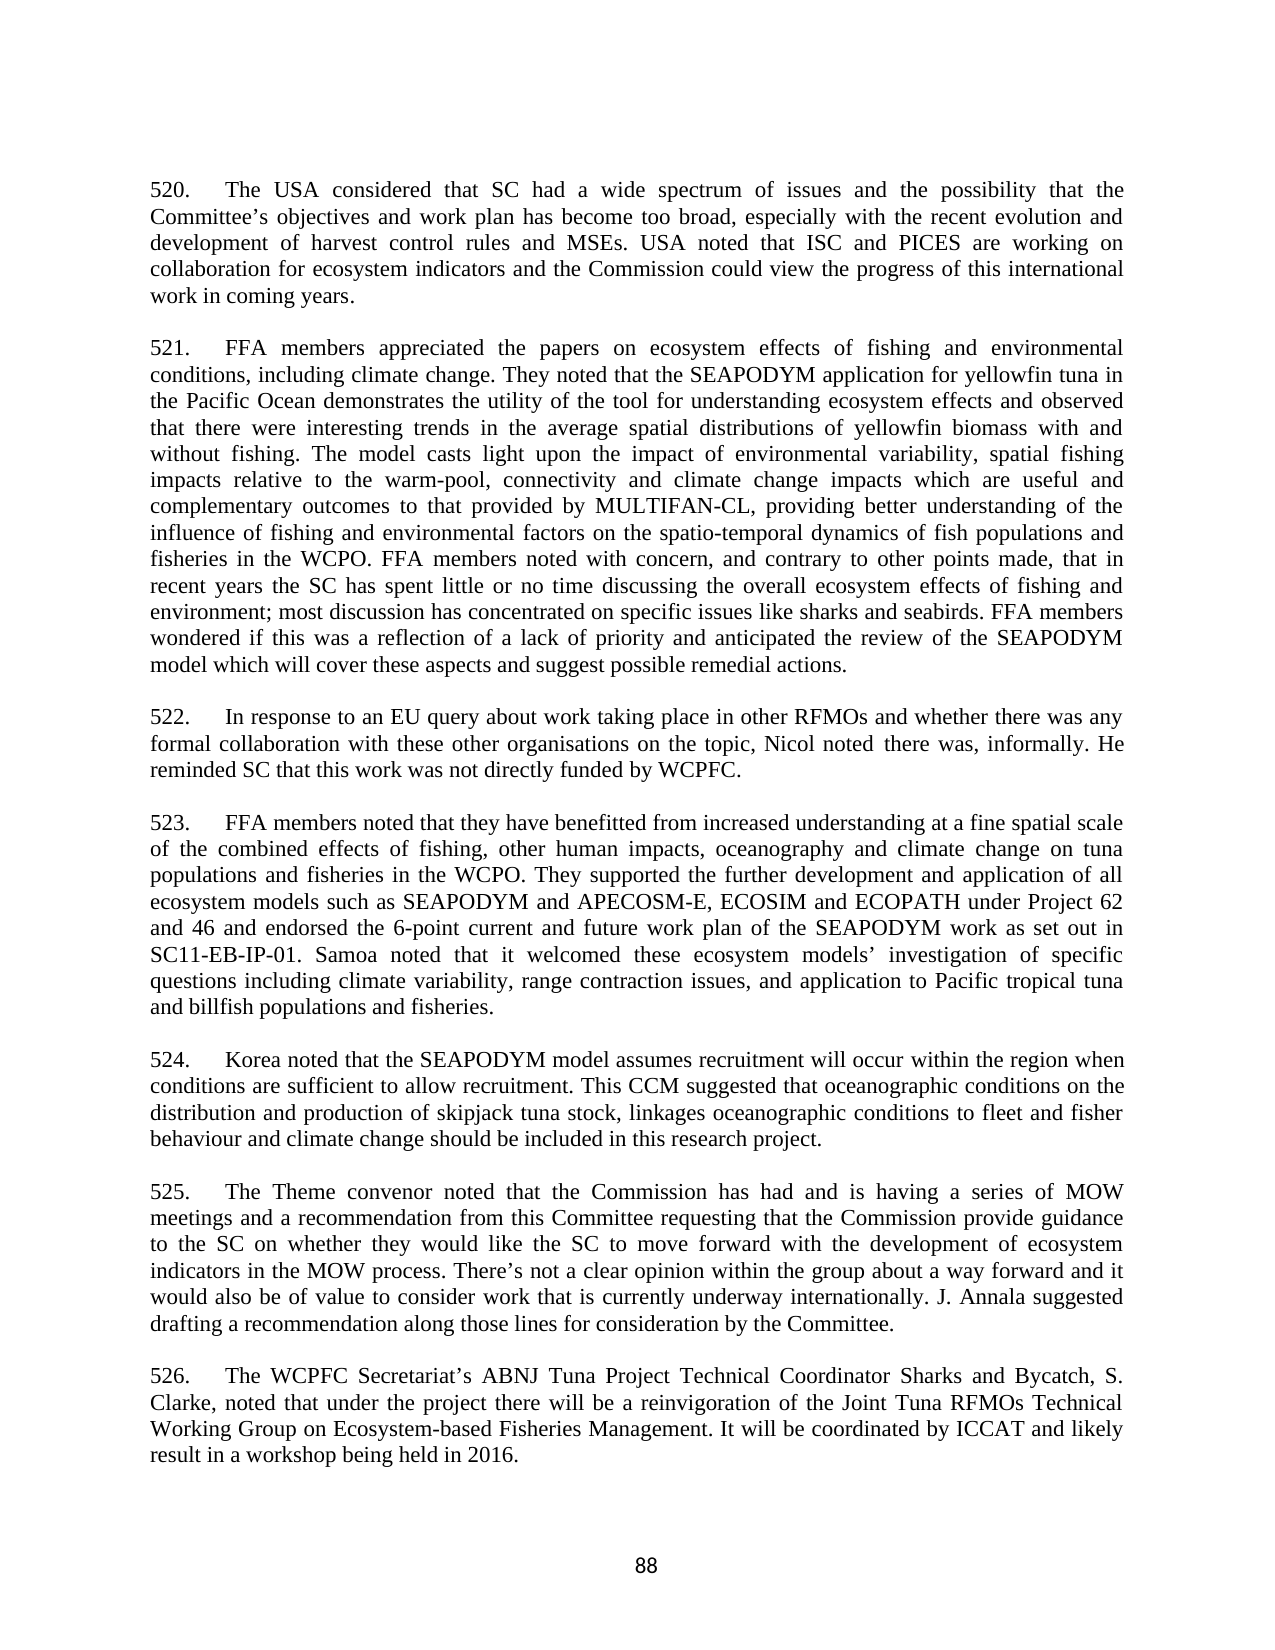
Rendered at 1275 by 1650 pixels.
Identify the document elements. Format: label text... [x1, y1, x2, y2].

list FFA members appreciated the papers on ecosystem effects of fishing and environmental conditions, including climate change. They noted that the SEAPODYM application for yellowfin tuna in the Pacific Ocean demonstrates the utility of the tool for understanding ecosystem effects and observed that there were interesting trends in the average spatial distributions of yellowfin biomass with and without fishing. The model casts light upon the impact of environmental variability, spatial fishing impacts relative to the warm-pool, connectivity and climate change impacts which are useful and complementary outcomes to that provided by MULTIFAN-CL, providing better understanding of the influence of fishing and environmental factors on the spatio-temporal dynamics of fish populations and fisheries in the WCPO. FFA members noted with concern, and contrary to other points made, that in recent years the SC has spent little or no time discussing the overall ecosystem effects of fishing and environment; most discussion has concentrated on specific issues like sharks and seabirds. FFA members wondered if this was a reflection of a lack of priority and anticipated the review of the SEAPODYM model which will cover these aspects and suggest possible remedial actions. [150, 334, 1125, 677]
list In response to an EU query about work taking place in other RFMOs and whether there was any formal collaboration with these other organisations on the topic, Nicol noted there was, informally. He reminded SC that this work was not directly funded by WCPFC. [150, 703, 1125, 782]
list FFA members noted that they have benefitted from increased understanding at a fine spatial scale of the combined effects of fishing, other human impacts, oceanography and climate change on tuna populations and fisheries in the WCPO. They supported the further development and application of all ecosystem models such as SEAPODYM and APECOSM-E, ECOSIM and ECOPATH under Project 62 and 46 and endorsed the 6-point current and future work plan of the SEAPODYM work as set out in SC11-EB-IP-01. Samoa noted that it welcomed these ecosystem models’ investigation of specific questions including climate variability, range contraction issues, and application to Pacific tropical tuna and billfish populations and fisheries. [150, 809, 1125, 1020]
list The WCPFC Secretariat’s ABNJ Tuna Project Technical Coordinator Sharks and Bycatch, S. Clarke, noted that under the project there will be a reinvigoration of the Joint Tuna RFMOs Technical Working Group on Ecosystem-based Fisheries Management. It will be coordinated by ICCAT and likely result in a workshop being held in 2016. [150, 1362, 1125, 1468]
list The USA considered that SC had a wide spectrum of issues and the possibility that the Committee’s objectives and work plan has become too broad, especially with the recent evolution and development of harvest control rules and MSEs. USA noted that ISC and PICES are working on collaboration for ecosystem indicators and the Commission could view the progress of this international work in coming years. [150, 176, 1125, 308]
list The Theme convenor noted that the Commission has had and is having a series of MOW meetings and a recommendation from this Committee requesting that the Commission provide guidance to the SC on whether they would like the SC to move forward with the development of ecosystem indicators in the MOW process. There’s not a clear opinion within the group about a way forward and it would also be of value to consider work that is currently underway internationally. J. Annala suggested drafting a recommendation along those lines for consideration by the Committee. [150, 1178, 1125, 1336]
list Korea noted that the SEAPODYM model assumes recruitment will occur within the region when conditions are sufficient to allow recruitment. This CCM suggested that oceanographic conditions on the distribution and production of skipjack tuna stock, linkages oceanographic conditions to fleet and fisher behaviour and climate change should be included in this research project. [150, 1046, 1125, 1151]
